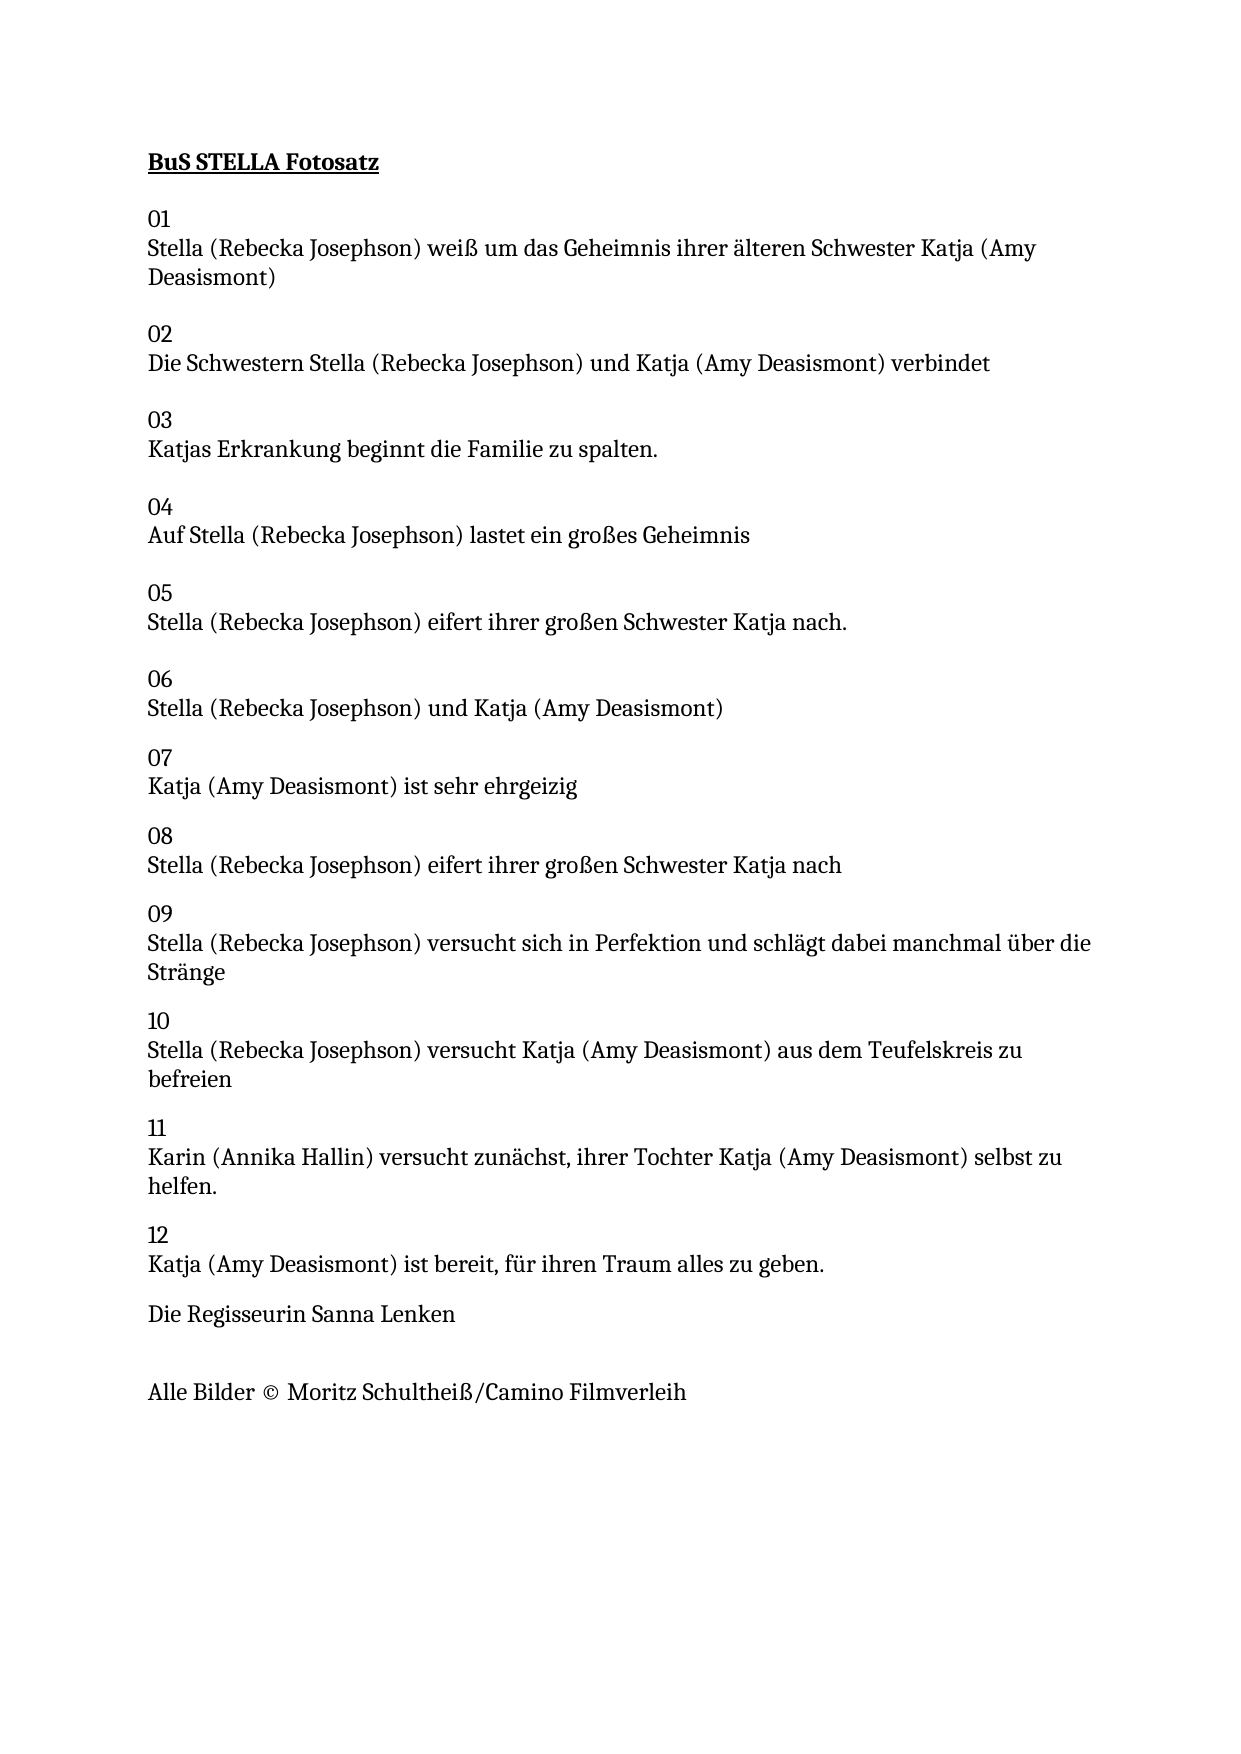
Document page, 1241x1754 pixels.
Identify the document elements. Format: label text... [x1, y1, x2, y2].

text 10 Stella (Rebecka Josephson) versucht Katja (Amy Deasismont) aus dem Teufelskreis zu befreien [148, 1007, 1093, 1093]
text 08 Stella (Rebecka Josephson) eifert ihrer großen Schwester Katja nach [148, 822, 1093, 879]
text 09 Stella (Rebecka Josephson) versucht sich in Perfektion und schlägt dabei manchmal über die Stränge [148, 900, 1093, 986]
text 12 Katja (Amy Deasismont) ist bereit, für ihren Traum alles zu geben. [148, 1221, 1093, 1279]
text 11 Karin (Annika Hallin) versucht zunächst, ihrer Tochter Katja (Amy Deasismont) selbst zu helfen. [148, 1114, 1093, 1201]
text 07 Katja (Amy Deasismont) ist sehr ehrgeizig [148, 743, 1093, 801]
text Alle Bilder © Moritz Schultheiß/Camino Filmverleih [148, 1349, 1093, 1407]
text Die Regisseurin Sanna Lenken [148, 1300, 1093, 1328]
text BuS STELLA Fotosatz 01 Stella (Rebecka Josephson) weiß um das Geheimnis ihrer älteren Schwester Katja (Amy Deasismont) 02 Die Schwestern Stella (Rebecka Josephson) und Katja (Amy Deasismont) verbindet 03 Katjas Erkrankung beginnt die Familie zu spalten. 04 Auf Stella (Rebecka Josephson) lastet ein großes Geheimnis 05 Stella (Rebecka Josephson) eifert ihrer großen Schwester Katja nach. 06 Stella (Rebecka Josephson) und Katja (Amy Deasismont) [148, 148, 1093, 723]
